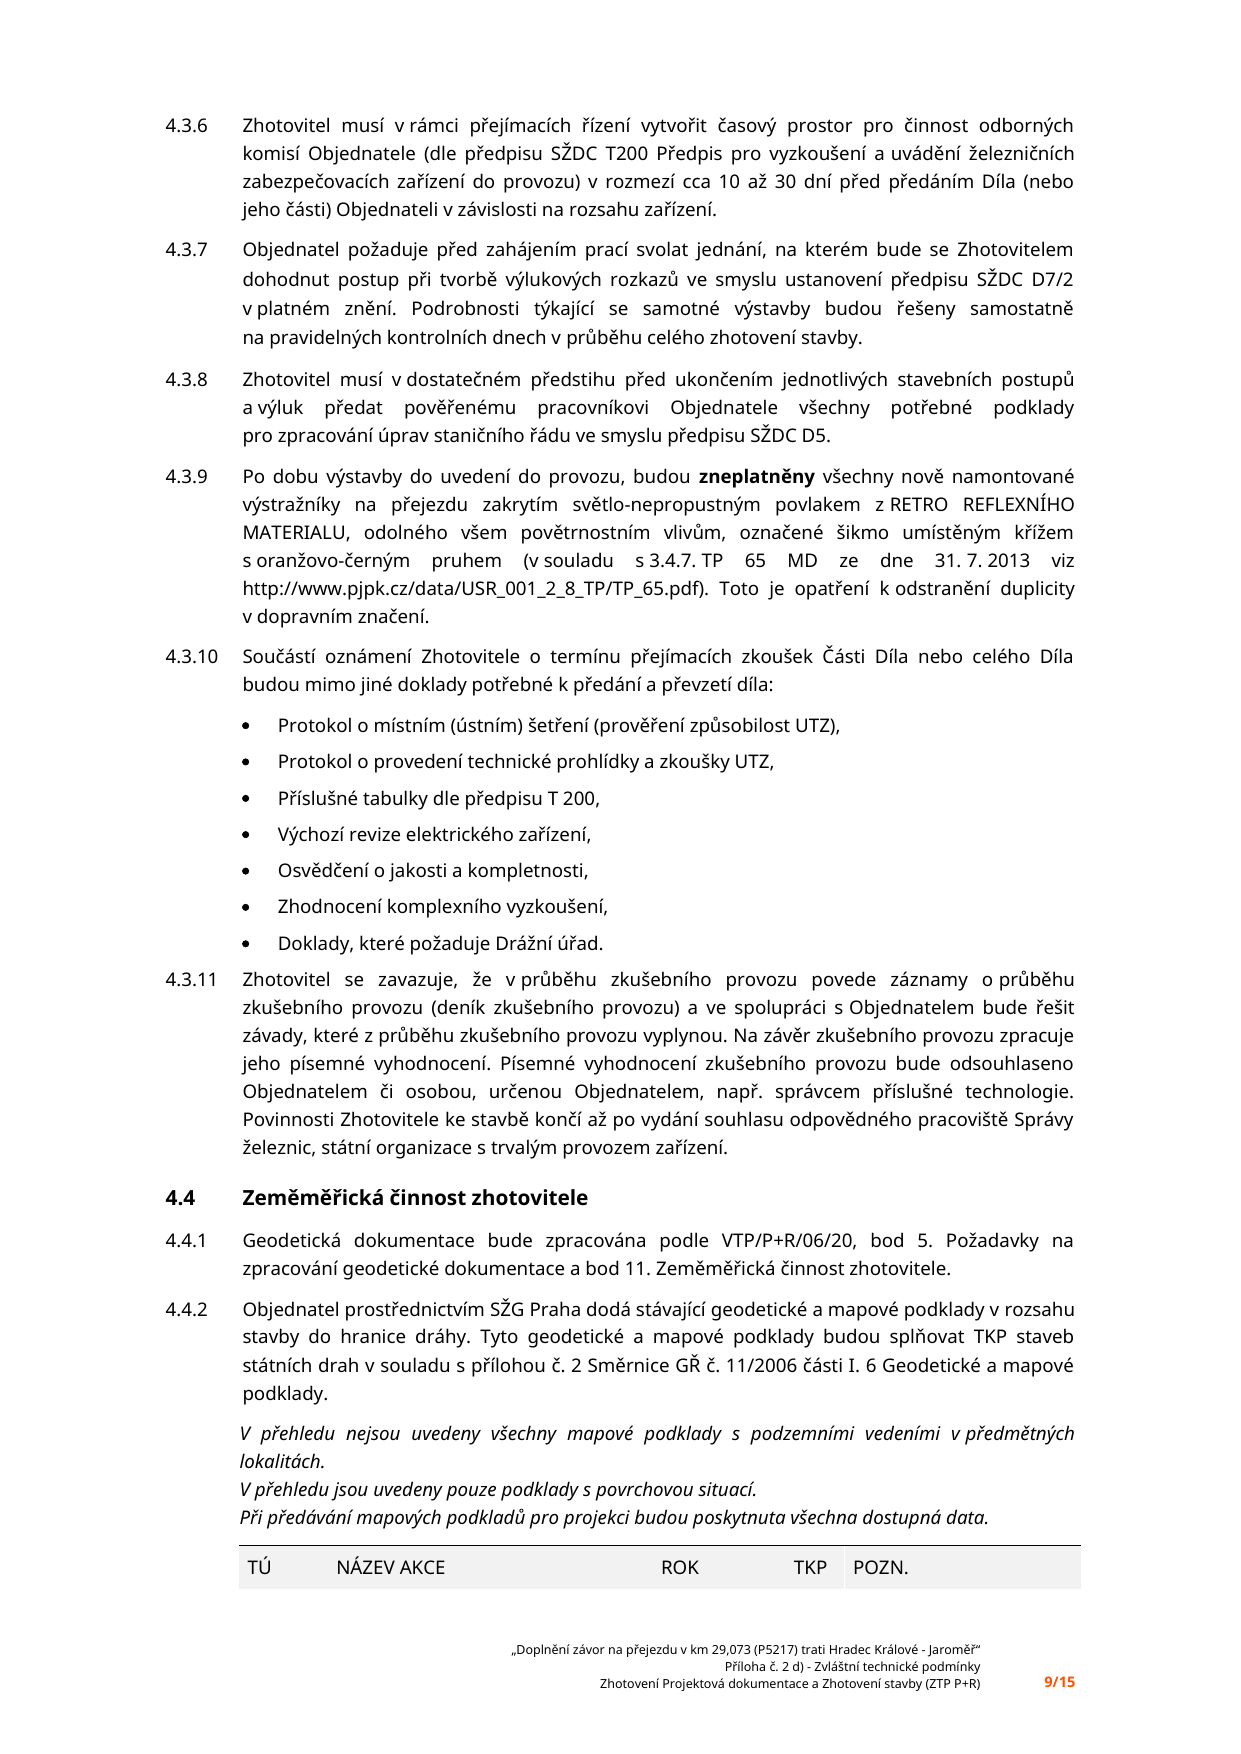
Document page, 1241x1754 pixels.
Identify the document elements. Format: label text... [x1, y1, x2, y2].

text Objednatel požaduje před zahájením prací svolat jednání, na kterém bude se Zhotovitelem dohodnut postup při tvorbě výlukových rozkazů ve smyslu ustanovení předpisu SŽDC D7/2 v platném znění. Podrobnosti týkající se samotné výstavby budou řešeny samostatně na pravidelných kontrolních dnech v průběhu celého zhotovení stavby. [165, 237, 1075, 350]
table_header TÚ [239, 1546, 328, 1589]
text Osvědčení o jakosti a kompletnosti, [242, 857, 1075, 883]
text Příslušné tabulky dle předpisu T 200, [242, 785, 1075, 810]
text Zeměměřická činnost zhotovitele [165, 1183, 1075, 1212]
list V přehledu nejsou uvedeny všechny mapové podklady s podzemními vedeními v předmětných lokalitách. [239, 1420, 1075, 1474]
text Zhotovitel se zavazuje, že v průběhu zkušebního provozu povede záznamy o průběhu zkušebního provozu (deník zkušebního provozu) a ve spolupráci s Objednatelem bude řešit závady, které z průběhu zkušebního provozu vyplynou. Na závěr zkušebního provozu zpracuje jeho písemné vyhodnocení. Písemné vyhodnocení zkušebního provozu bude odsouhlaseno Objednatelem či osobou, určenou Objednatelem, např. správcem příslušné technologie. Povinnosti Zhotovitele ke stavbě končí až po vydání souhlasu odpovědného pracoviště Správy železnic, státní organizace s trvalým provozem zařízení. [165, 967, 1075, 1160]
text Součástí oznámení Zhotovitele o termínu přejímacích zkoušek Části Díla nebo celého Díla budou mimo jiné doklady potřebné k předání a převzetí díla: [165, 643, 1075, 697]
text Protokol o místním (ústním) šetření (prověření způsobilost UTZ), [242, 712, 1075, 738]
table_header POZN. [845, 1546, 1081, 1589]
text Zhodnocení komplexního vyzkoušení, [242, 894, 1075, 919]
text Doklady, které požaduje Drážní úřad. [242, 930, 1075, 956]
table_header TKP [786, 1546, 844, 1589]
list Při předávání mapových podkladů pro projekci budou poskytnuta všechna dostupná data. [239, 1504, 1075, 1530]
text Objednatel prostřednictvím SŽG Praha dodá stávající geodetické a mapové podklady v rozsahu stavby do hranice dráhy. Tyto geodetické a mapové podklady budou splňovat TKP staveb státních drah v souladu s přílohou č. 2 Směrnice GŘ č. 11/2006 části I. 6 Geodetické a mapové podklady. [165, 1296, 1075, 1405]
text Po dobu výstavby do uvedení do provozu, budou zneplatněny všechny nově namontované výstražníky na přejezdu zakrytím světlo-nepropustným povlakem z RETRO REFLEXNÍHO MATERIALU, odolného všem povětrnostním vlivům, označené šikmo umístěným křížem s oranžovo-černým pruhem (v souladu s 3.4.7. TP 65 MD ze dne 31. 7. 2013 viz http://www.pjpk.cz/data/USR_001_2_8_TP/TP_65.pdf). Toto je opatření k odstranění duplicity v dopravním značení. [165, 463, 1075, 628]
table_header ROK VYHOTOVENÍ [653, 1546, 786, 1589]
table_header NÁZEV AKCE [328, 1546, 653, 1589]
text Zhotovitel musí v rámci přejímacích řízení vytvořit časový prostor pro činnost odborných komisí Objednatele (dle předpisu SŽDC T200 Předpis pro vyzkoušení a uvádění železničních zabezpečovacích zařízení do provozu) v rozmezí cca 10 až 30 dní před předáním Díla (nebo jeho části) Objednateli v závislosti na rozsahu zařízení. [165, 112, 1075, 222]
text Výchozí revize elektrického zařízení, [242, 821, 1075, 847]
text Geodetická dokumentace bude zpracována podle VTP/P+R/06/20, bod 5. Požadavky na zpracování geodetické dokumentace a bod 11. Zeměměřická činnost zhotovitele. [165, 1227, 1075, 1281]
list V přehledu jsou uvedeny pouze podklady s povrchovou situací. [239, 1476, 1075, 1502]
text Protokol o provedení technické prohlídky a zkoušky UTZ, [242, 748, 1075, 774]
text Zhotovitel musí v dostatečném předstihu před ukončením jednotlivých stavebních postupů a výluk předat pověřenému pracovníkovi Objednatele všechny potřebné podklady pro zpracování úprav staničního řádu ve smyslu předpisu SŽDC D5. [165, 366, 1075, 448]
